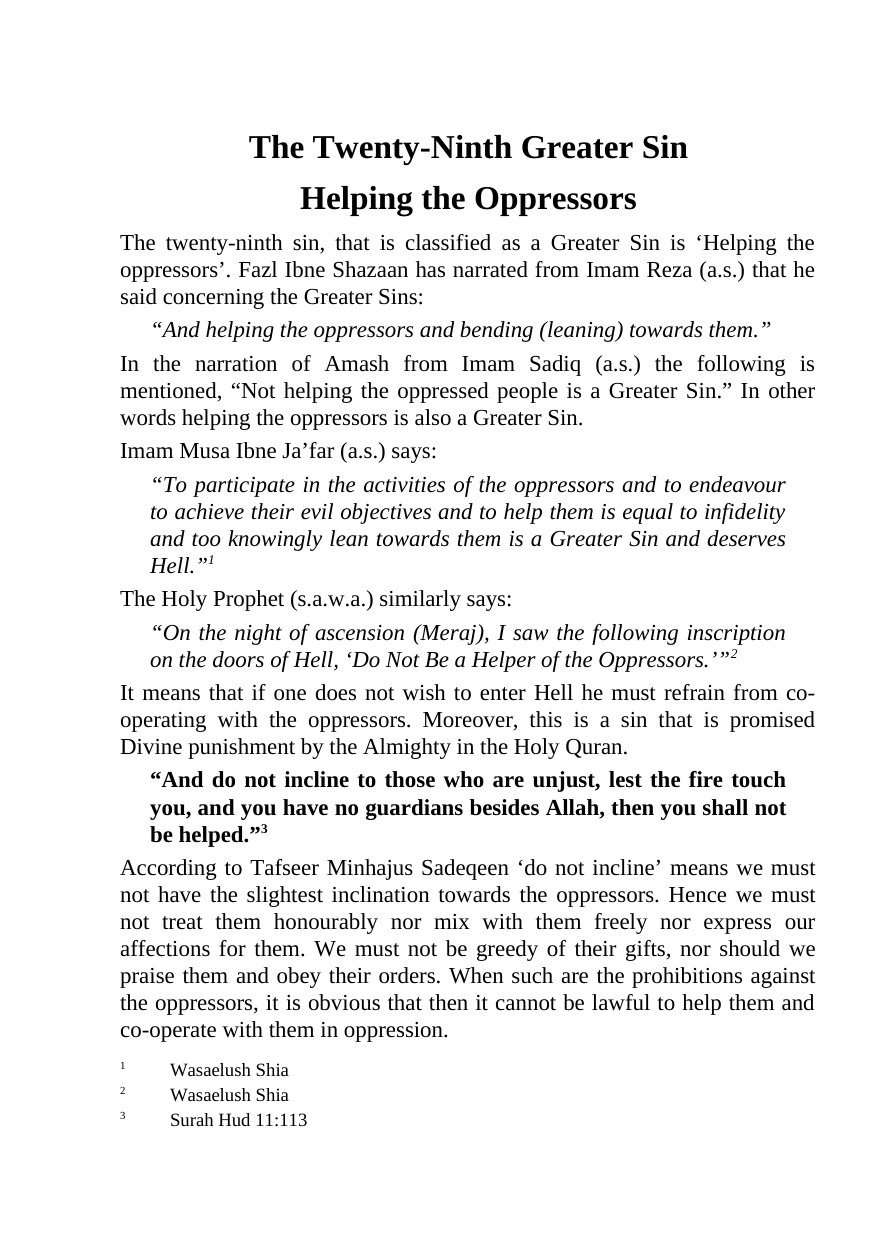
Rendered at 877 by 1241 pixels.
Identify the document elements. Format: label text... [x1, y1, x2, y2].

text According to Tafseer Minhajus Sadeqeen ‘do not incline’ means we must not have the slightest inclination towards the oppressors. Hence we must not treat them honourably nor mix with them freely nor express our affections for them. We must not be greedy of their gifts, nor should we praise them and obey their orders. When such are the prohibitions against the oppressors, it is obvious that then it cannot be lawful to help them and co-operate with them in oppression. [120, 854, 817, 1043]
text “And helping the oppressors and bending (leaning) towards them.” [150, 316, 787, 343]
text “And do not incline to those who are unjust, lest the fire touch you, and you have no guardians besides Allah, then you shall not be helped.” [150, 766, 787, 847]
subtitle Helping the Oppressors [120, 178, 817, 216]
text The twenty-ninth sin, that is classified as a Greater Sin is ‘Helping the oppressors’. Fazl Ibne Shazaan has narrated from Imam Reza (a.s.) that he said concerning the Greater Sins: [120, 229, 817, 310]
text “On the night of ascension (Meraj), I saw the following inscription on the doors of Hell, ‘Do Not Be a Helper of the Oppressors.’” [150, 618, 787, 672]
text The Holy Prophet (s.a.w.a.) similarly says: [120, 585, 817, 612]
subtitle The Twenty-Ninth Greater Sin [120, 127, 817, 165]
text Imam Musa Ibne Ja’far (a.s.) says: [120, 437, 817, 464]
text “To participate in the activities of the oppressors and to endeavour to achieve their evil objectives and to help them is equal to infidelity and too knowingly lean towards them is a Greater Sin and deserves Hell.” [150, 470, 787, 579]
text In the narration of Amash from Imam Sadiq (a.s.) the following is mentioned, “Not helping the oppressed people is a Greater Sin.” In other words helping the oppressors is also a Greater Sin. [120, 349, 817, 431]
text It means that if one does not wish to enter Hell he must refrain from co-operating with the oppressors. Moreover, this is a sin that is promised Divine punishment by the Almighty in the Holy Quran. [120, 679, 817, 760]
